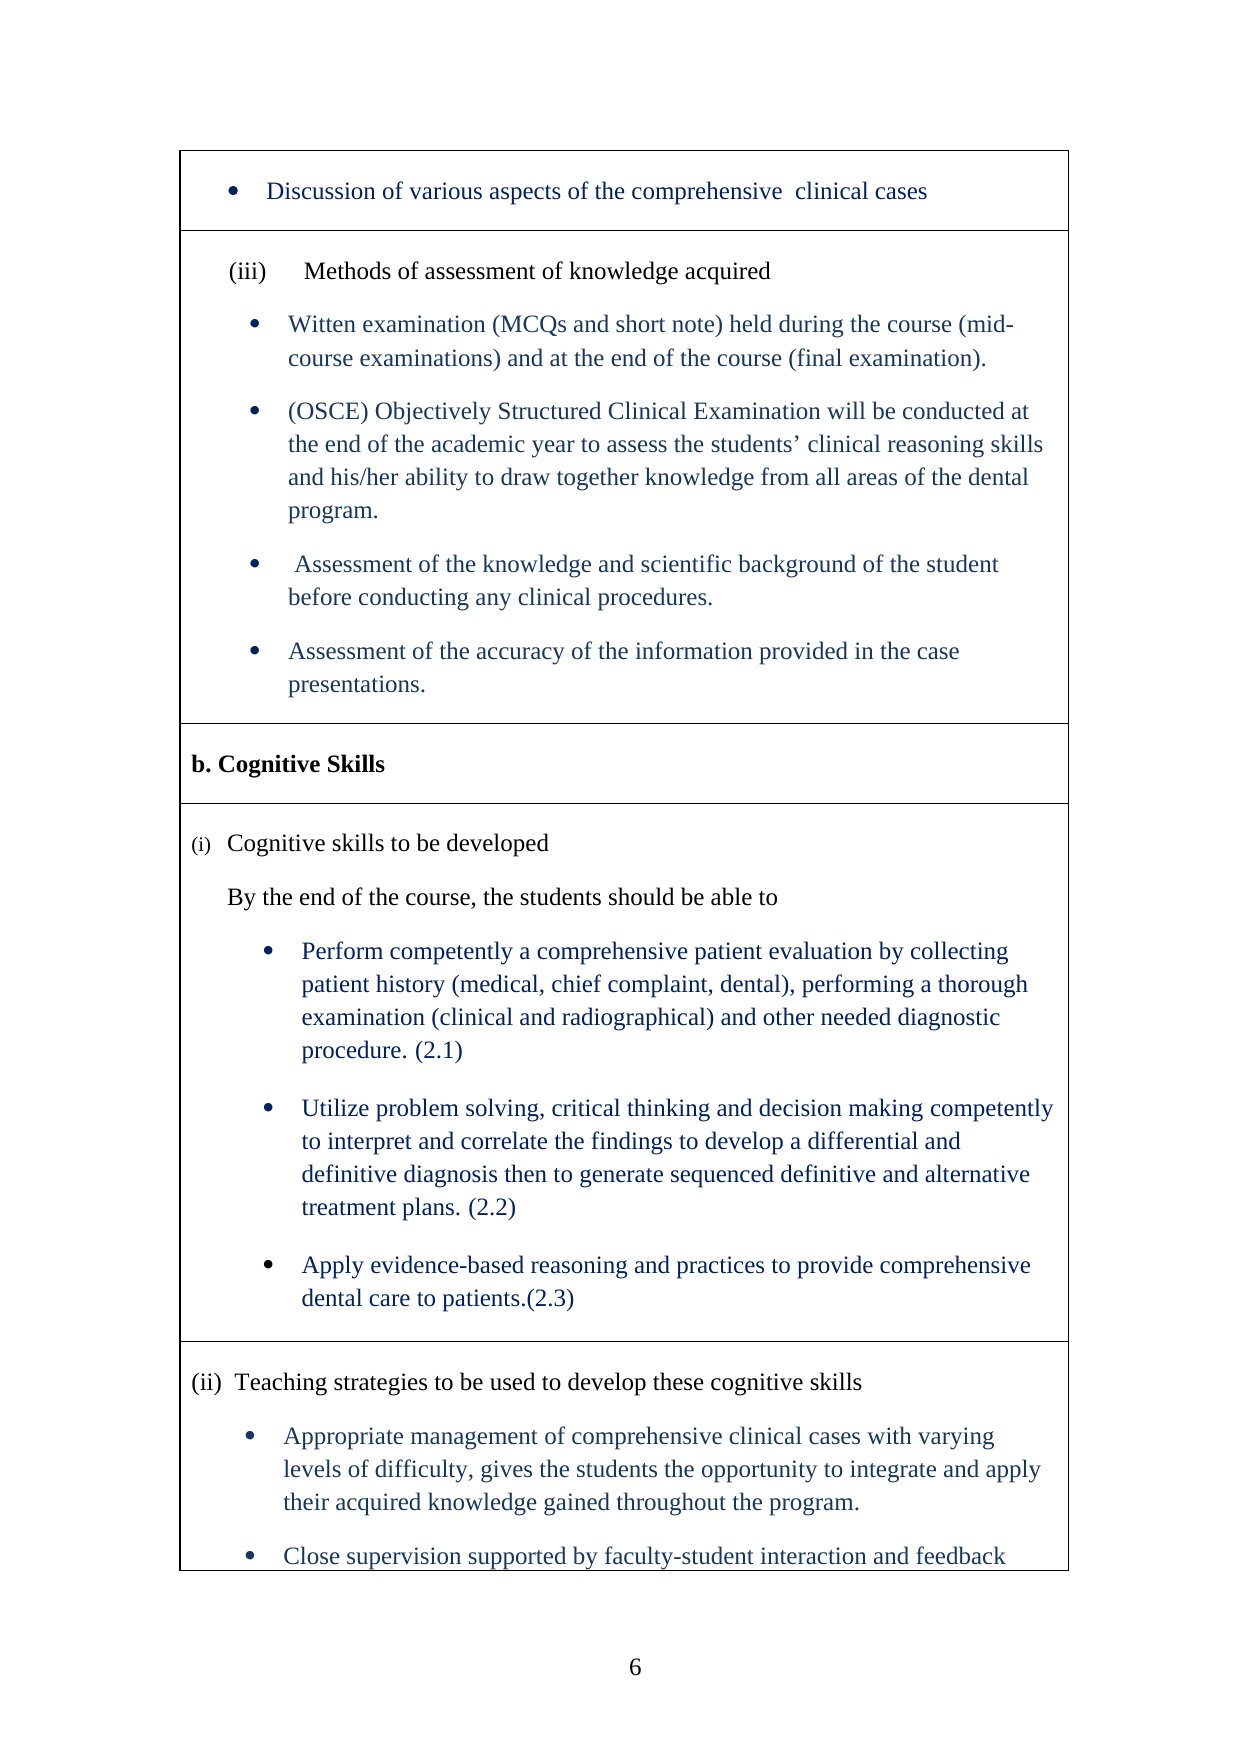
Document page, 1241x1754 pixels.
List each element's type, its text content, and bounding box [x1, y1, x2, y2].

table_cell Methods of assessment of knowledge acquired Witten examination (MCQs and short note) held during the course (mid-course examinations) and at the end of the course (final examination). (OSCE) Objectively Structured Clinical Examination will be conducted at the end of the academic year to assess the students’ clinical reasoning skills and his/her ability to draw together knowledge from all areas of the dental program. Assessment of the knowledge and scientific background of the student before conducting any clinical procedures. Assessment of the accuracy of the information provided in the case presentations. [181, 231, 1068, 723]
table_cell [181, 1342, 1068, 1569]
table_cell Cognitive skills to be developed By the end of the course, the students should be able to Perform competently a comprehensive patient evaluation by collecting patient history (medical, chief complaint, dental), performing a thorough examination (clinical and radiographical) and other needed diagnostic procedure. (2.1) Utilize problem solving, critical thinking and decision making competently to interpret and correlate the findings to develop a differential and definitive diagnosis then to generate sequenced definitive and alternative treatment plans. (2.2) Apply evidence-based reasoning and practices to provide comprehensive dental care to patients.(2.3) [181, 804, 1068, 1341]
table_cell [181, 151, 1068, 230]
table_cell b. Cognitive Skills [181, 724, 1068, 802]
